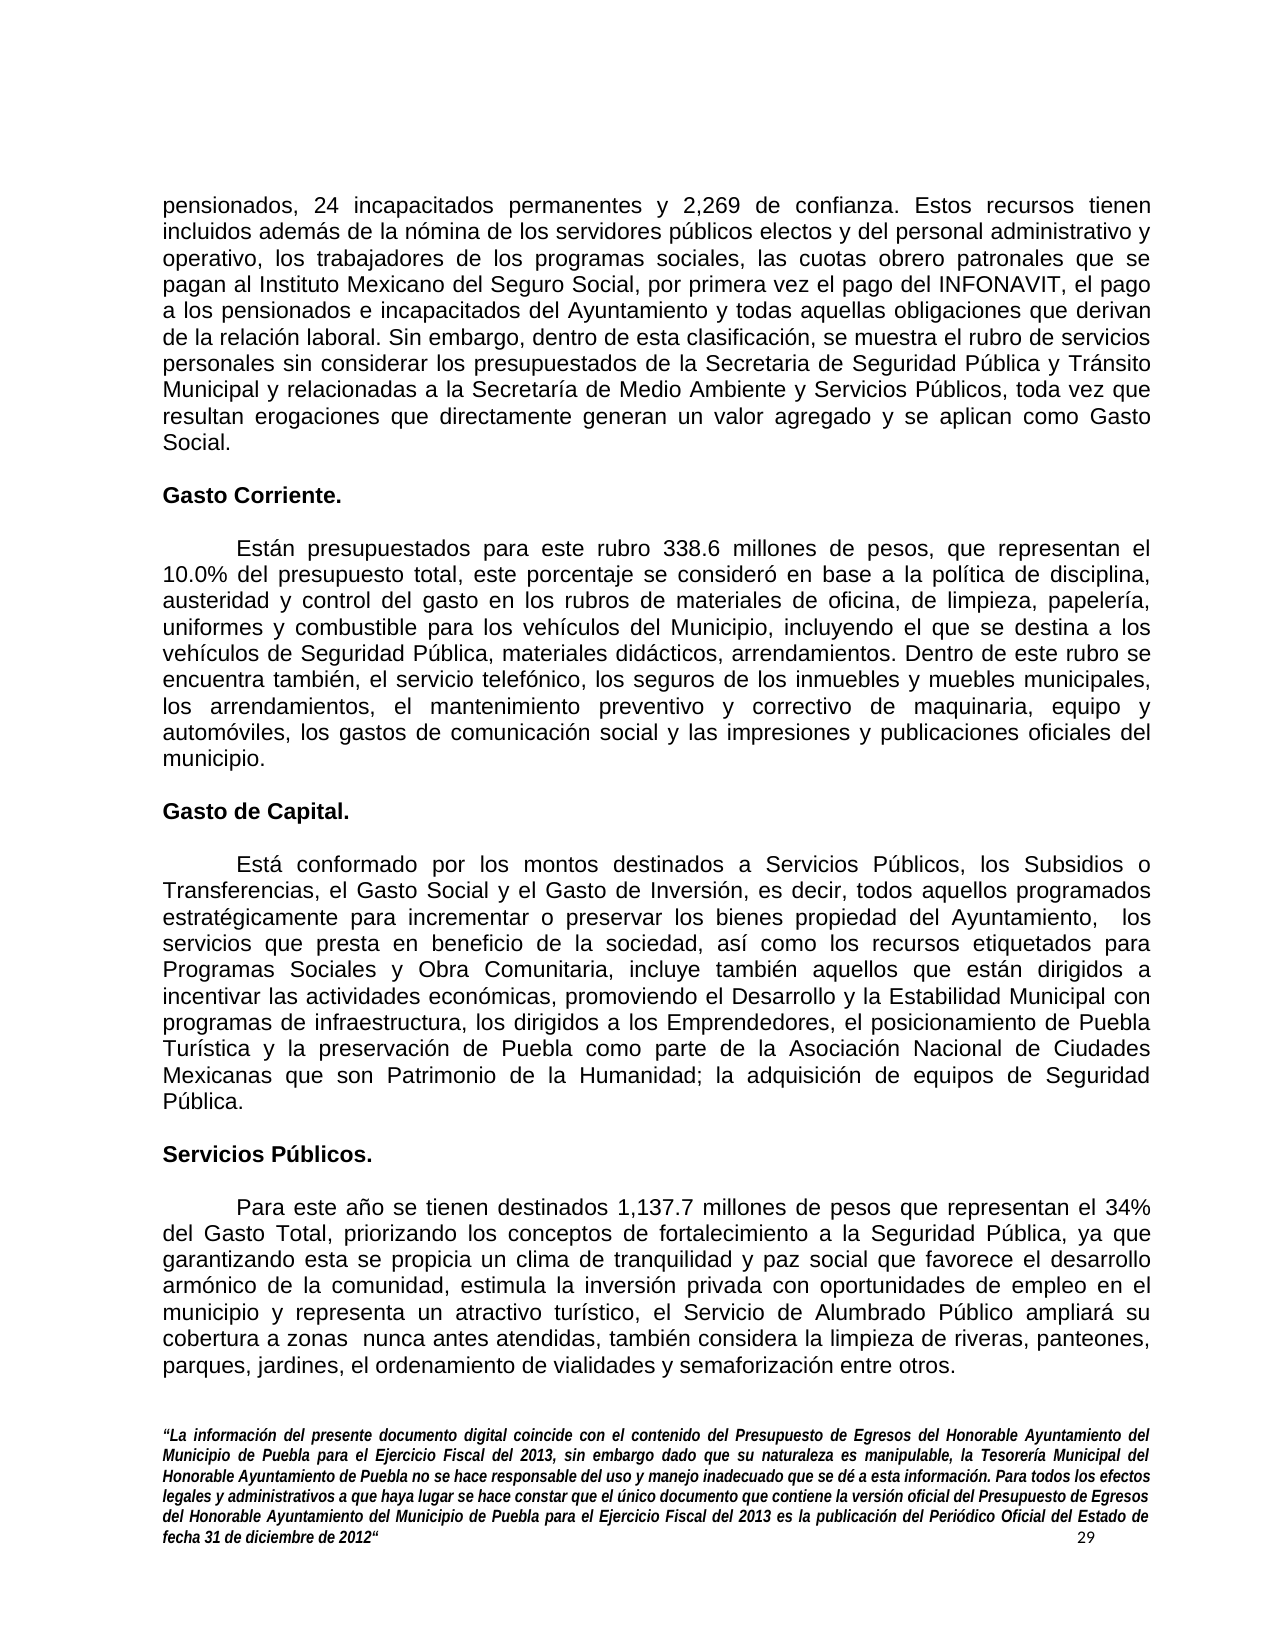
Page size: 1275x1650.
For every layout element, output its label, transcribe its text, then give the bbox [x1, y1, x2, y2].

text Gasto de Capital. [162, 798, 1152, 824]
text Está conformado por los montos destinados a Servicios Públicos, los Subsidios o Transferencias, el Gasto Social y el Gasto de Inversión, es decir, todos aquellos programados estratégicamente para incrementar o preservar los bienes propiedad del Ayuntamiento, los servicios que presta en beneficio de la sociedad, así como los recursos etiquetados para Programas Sociales y Obra Comunitaria, incluye también aquellos que están dirigidos a incentivar las actividades económicas, promoviendo el Desarrollo y la Estabilidad Municipal con programas de infraestructura, los dirigidos a los Emprendedores, el posicionamiento de Puebla Turística y la preservación de Puebla como parte de la Asociación Nacional de Ciudades Mexicanas que son Patrimonio de la Humanidad; la adquisición de equipos de Seguridad Pública. [162, 851, 1152, 1114]
text Gasto Corriente. [162, 482, 1152, 508]
text Para este año se tienen destinados 1,137.7 millones de pesos que representan el 34% del Gasto Total, priorizando los conceptos de fortalecimiento a la Seguridad Pública, ya que garantizando esta se propicia un clima de tranquilidad y paz social que favorece el desarrollo armónico de la comunidad, estimula la inversión privada con oportunidades de empleo en el municipio y representa un atractivo turístico, el Servicio de Alumbrado Público ampliará su cobertura a zonas nunca antes atendidas, también considera la limpieza de riveras, panteones, parques, jardines, el ordenamiento de vialidades y semaforización entre otros. [162, 1193, 1152, 1378]
text Servicios Públicos. [162, 1141, 1152, 1167]
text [162, 192, 1152, 456]
text Están presupuestados para este rubro 338.6 millones de pesos, que representan el 10.0% del presupuesto total, este porcentaje se consideró en base a la política de disciplina, austeridad y control del gasto en los rubros de materiales de oficina, de limpieza, papelería, uniformes y combustible para los vehículos del Municipio, incluyendo el que se destina a los vehículos de Seguridad Pública, materiales didácticos, arrendamientos. Dentro de este rubro se encuentra también, el servicio telefónico, los seguros de los inmuebles y muebles municipales, los arrendamientos, el mantenimiento preventivo y correctivo de maquinaria, equipo y automóviles, los gastos de comunicación social y las impresiones y publicaciones oficiales del municipio. [162, 534, 1152, 772]
